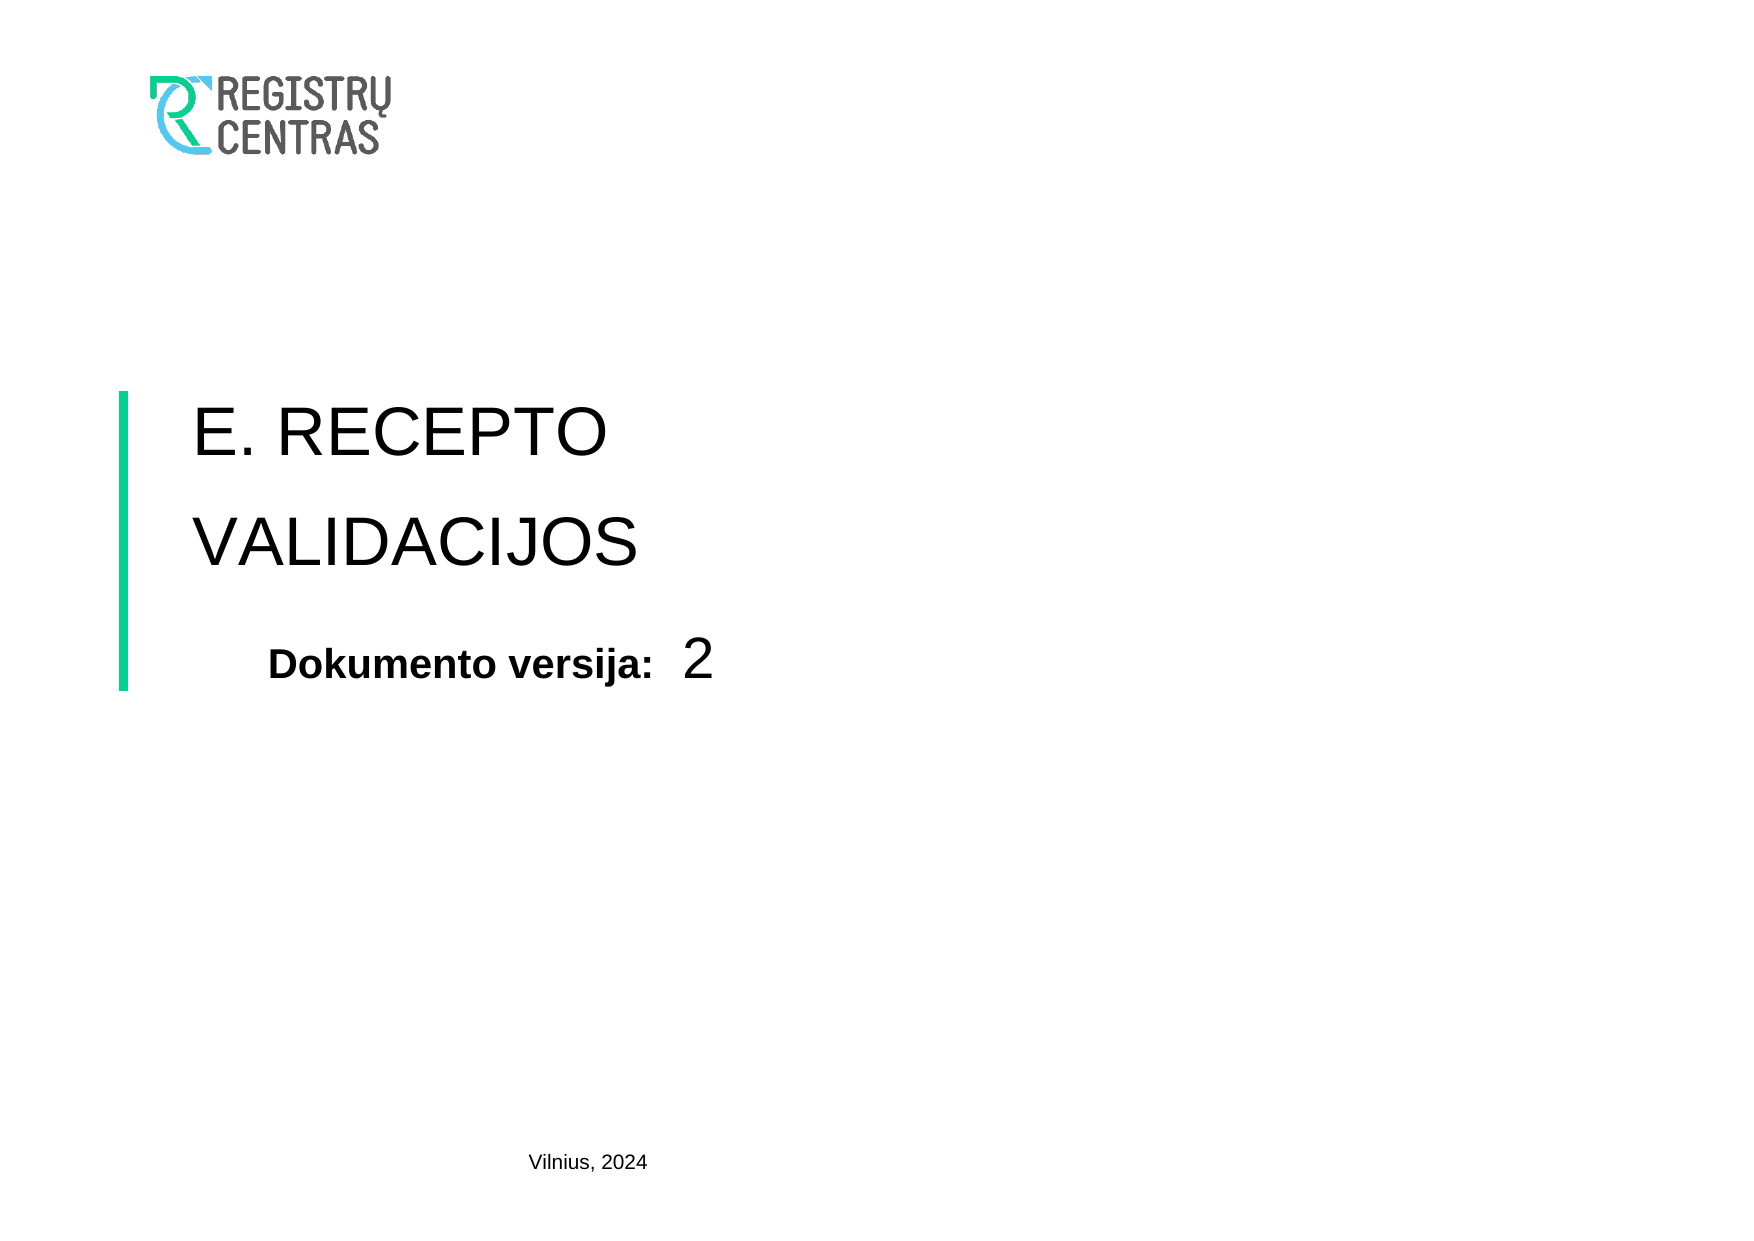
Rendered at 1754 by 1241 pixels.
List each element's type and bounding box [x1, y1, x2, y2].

picture [133, 58, 406, 172]
